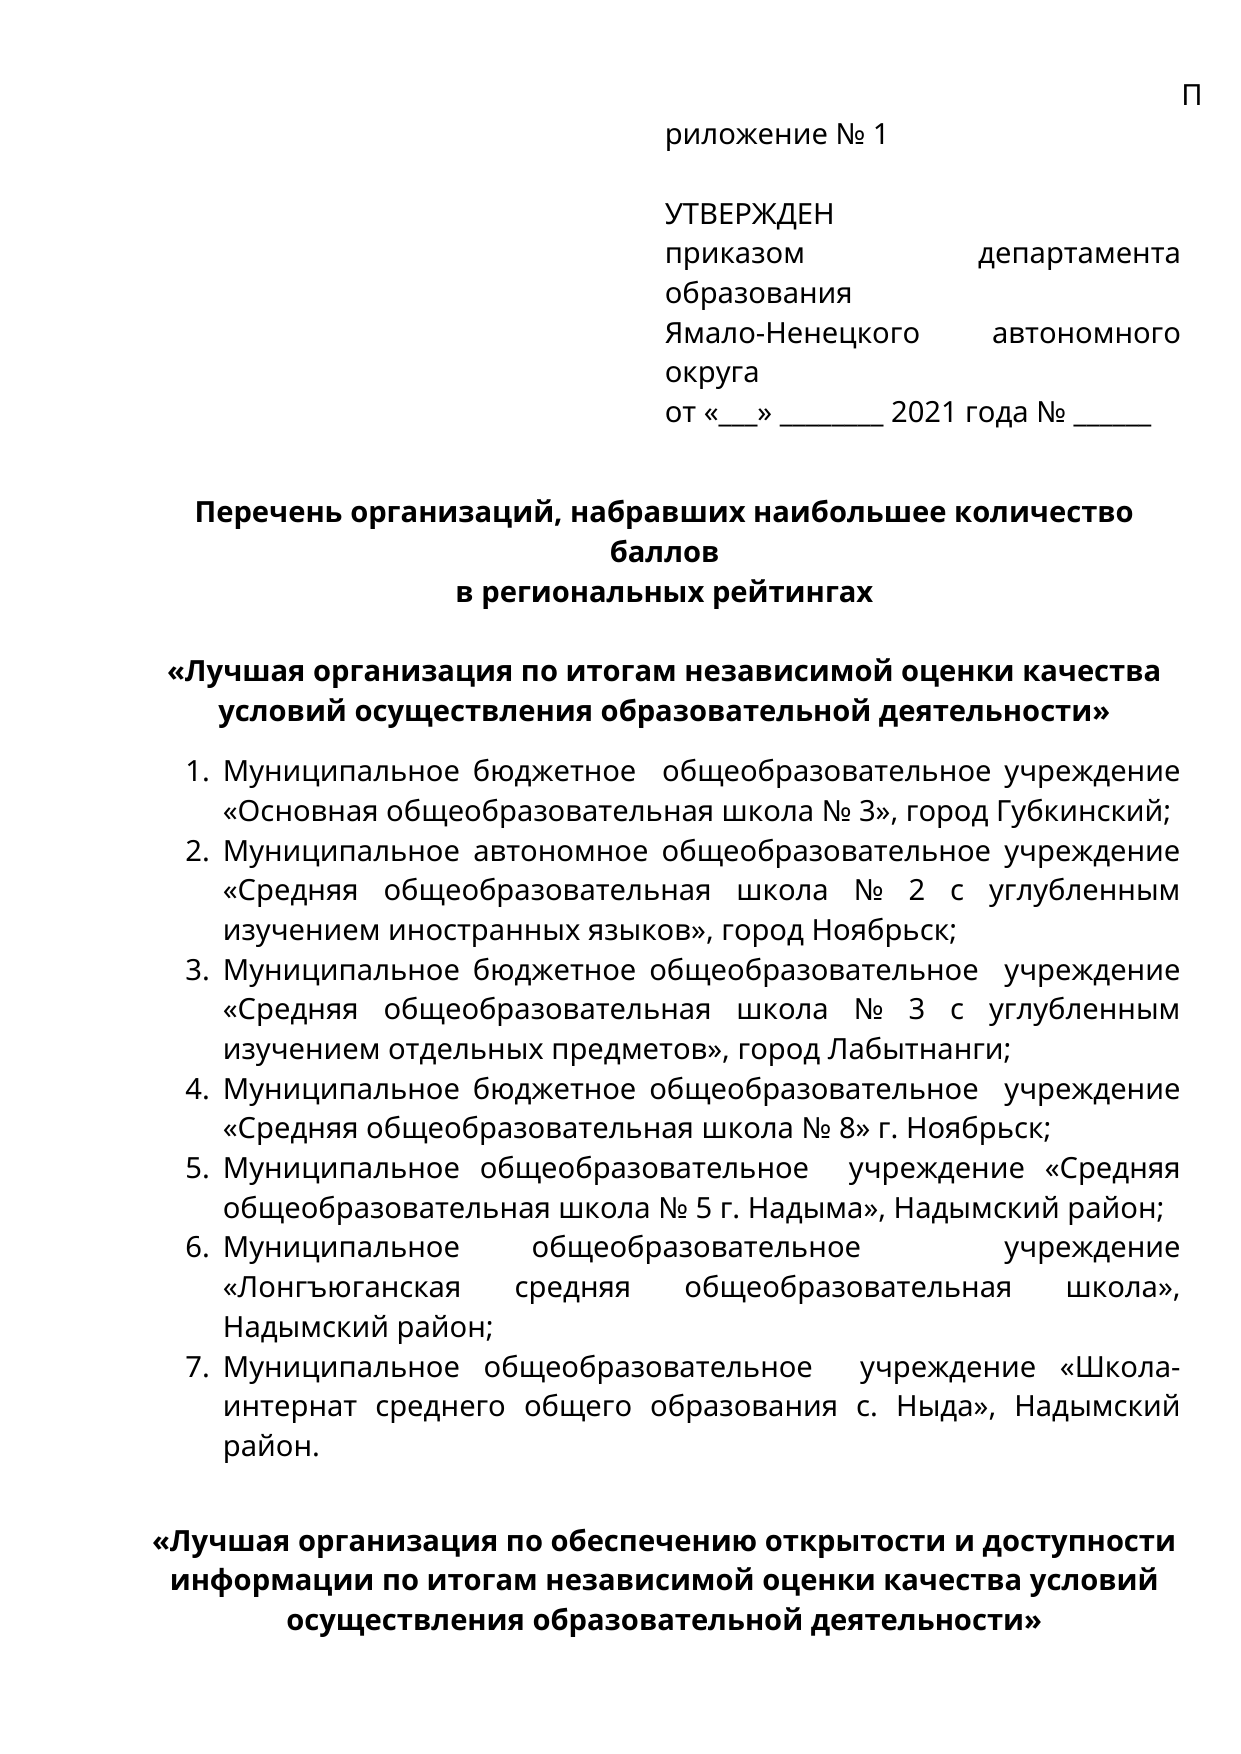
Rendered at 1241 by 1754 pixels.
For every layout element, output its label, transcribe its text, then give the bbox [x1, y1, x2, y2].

list Ямало-Ненецкого автономного округа [664, 312, 1181, 391]
list от «___» ________ 2021 года № ______ [664, 391, 1181, 431]
list приказом департамента образования [664, 233, 1181, 312]
text Перечень организаций, набравших наибольшее количество баллов [148, 492, 1181, 571]
text «Лучшая организация по обеспечению открытости и доступности информации по итогам независимой оценки качества условий осуществления образовательной деятельности» [148, 1520, 1181, 1639]
list Муниципальное бюджетное общеобразовательное учреждение «Средняя общеобразовательная школа № 8» г. Ноябрьск; [185, 1068, 1181, 1147]
text «Лучшая организация по итогам независимой оценки качества условий осуществления образовательной деятельности» [148, 650, 1181, 730]
list Муниципальное общеобразовательное учреждение «Школа-интернат среднего общего образования с. Ныда», Надымский район. [185, 1346, 1181, 1465]
list Муниципальное общеобразовательное учреждение «Лонгъюганская средняя общеобразовательная школа», Надымский район; [185, 1227, 1181, 1346]
list Муниципальное автономное общеобразовательное учреждение «Средняя общеобразовательная школа № 2 с углубленным изучением иностранных языков», город Ноябрьск; [185, 830, 1181, 949]
list УТВЕРЖДЕН [664, 193, 1181, 233]
text в региональных рейтингах [148, 571, 1181, 611]
list Муниципальное общеобразовательное учреждение «Средняя общеобразовательная школа № 5 г. Надыма», Надымский район; [185, 1147, 1181, 1227]
list Муниципальное бюджетное общеобразовательное учреждение «Основная общеобразовательная школа № 3», город Губкинский; [185, 751, 1181, 830]
list Приложение № 1 [664, 74, 1181, 153]
list Муниципальное бюджетное общеобразовательное учреждение «Средняя общеобразовательная школа № 3 с углубленным изучением отдельных предметов», город Лабытнанги; [185, 949, 1181, 1068]
